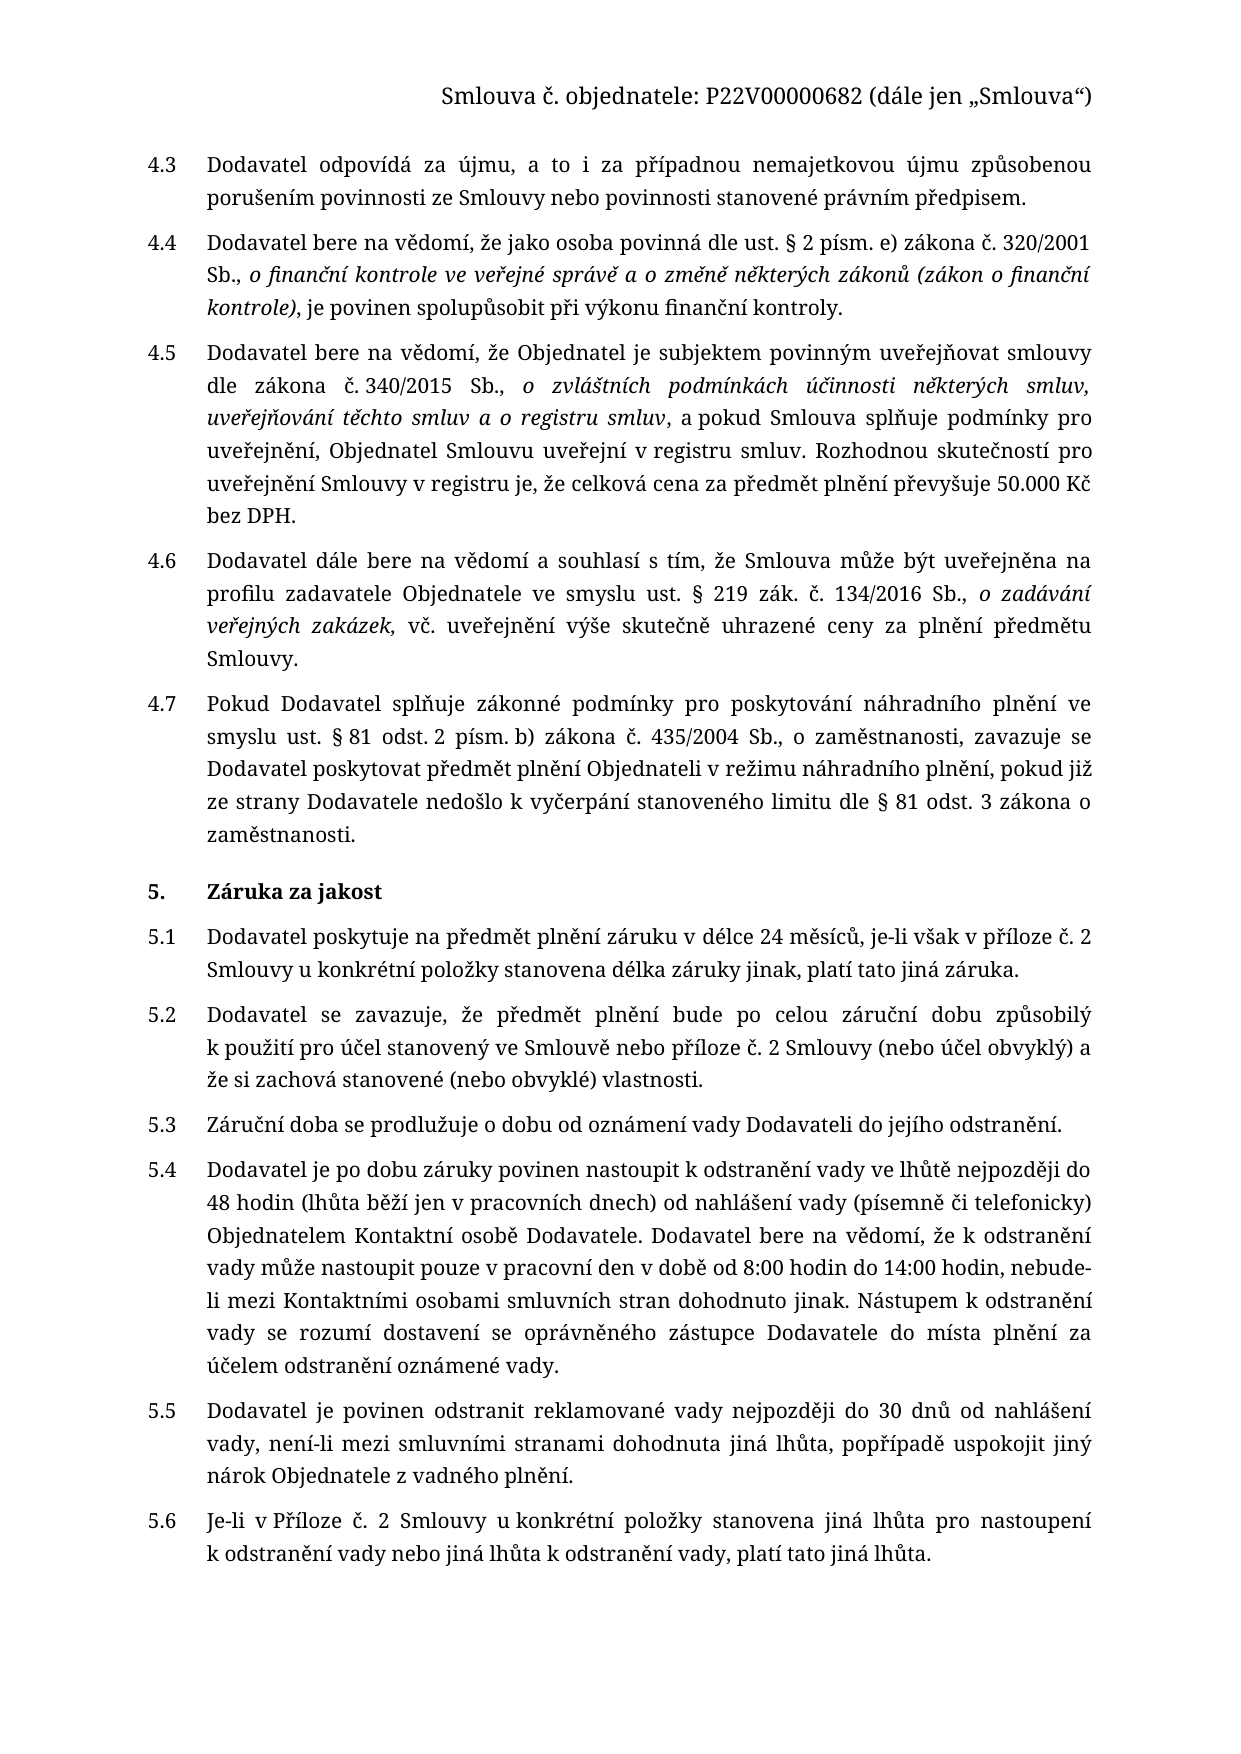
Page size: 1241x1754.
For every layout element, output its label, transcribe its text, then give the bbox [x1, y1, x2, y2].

list Je-li v Příloze č. 2 Smlouvy u konkrétní položky stanovena jiná lhůta pro nastoupení k odstranění vady nebo jiná lhůta k odstranění vady, platí tato jiná lhůta. [148, 1507, 1093, 1568]
list Dodavatel je povinen odstranit reklamované vady nejpozději do 30 dnů od nahlášení vady, není-li mezi smluvními stranami dohodnuta jiná lhůta, popřípadě uspokojit jiný nárok Objednatele z vadného plnění. [148, 1396, 1093, 1490]
list Dodavatel odpovídá za újmu, a to i za případnou nemajetkovou újmu způsobenou porušením povinnosti ze Smlouvy nebo povinnosti stanovené právním předpisem. [148, 150, 1093, 211]
list Dodavatel je po dobu záruky povinen nastoupit k odstranění vady ve lhůtě nejpozději do 48 hodin (lhůta běží jen v pracovních dnech) od nahlášení vady (písemně či telefonicky) Objednatelem Kontaktní osobě Dodavatele. Dodavatel bere na vědomí, že k odstranění vady může nastoupit pouze v pracovní den v době od 8:00 hodin do 14:00 hodin, nebude-li mezi Kontaktními osobami smluvních stran dohodnuto jinak. Nástupem k odstranění vady se rozumí dostavení se oprávněného zástupce Dodavatele do místa plnění za účelem odstranění oznámené vady. [148, 1156, 1093, 1379]
list Dodavatel bere na vědomí, že Objednatel je subjektem povinným uveřejňovat smlouvy dle zákona č. 340/2015 Sb., o zvláštních podmínkách účinnosti některých smluv, uveřejňování těchto smluv a o registru smluv, a pokud Smlouva splňuje podmínky pro uveřejnění, Objednatel Smlouvu uveřejní v registru smluv. Rozhodnou skutečností pro uveřejnění Smlouvy v registru je, že celková cena za předmět plnění převyšuje 50.000 Kč bez DPH. [148, 338, 1093, 530]
list Dodavatel poskytuje na předmět plnění záruku v délce 24 měsíců, je-li však v příloze č. 2 Smlouvy u konkrétní položky stanovena délka záruky jinak, platí tato jiná záruka. [148, 922, 1093, 983]
list Záruční doba se prodlužuje o dobu od oznámení vady Dodavateli do jejího odstranění. [148, 1110, 1093, 1139]
list Dodavatel bere na vědomí, že jako osoba povinná dle ust. § 2 písm. e) zákona č. 320/2001 Sb., o finanční kontrole ve veřejné správě a o změně některých zákonů (zákon o finanční kontrole), je povinen spolupůsobit při výkonu finanční kontroly. [148, 228, 1093, 322]
list Dodavatel dále bere na vědomí a souhlasí s tím, že Smlouva může být uveřejněna na profilu zadavatele Objednatele ve smyslu ust. § 219 zák. č. 134/2016 Sb., o zadávání veřejných zakázek, vč. uveřejnění výše skutečně uhrazené ceny za plnění předmětu Smlouvy. [148, 546, 1093, 673]
list Záruka za jakost [148, 877, 1093, 906]
list Dodavatel se zavazuje, že předmět plnění bude po celou záruční dobu způsobilý k použití pro účel stanovený ve Smlouvě nebo příloze č. 2 Smlouvy (nebo účel obvyklý) a že si zachová stanovené (nebo obvyklé) vlastnosti. [148, 1000, 1093, 1094]
list Pokud Dodavatel splňuje zákonné podmínky pro poskytování náhradního plnění ve smyslu ust. § 81 odst. 2 písm. b) zákona č. 435/2004 Sb., o zaměstnanosti, zavazuje se Dodavatel poskytovat předmět plnění Objednateli v režimu náhradního plnění, pokud již ze strany Dodavatele nedošlo k vyčerpání stanoveného limitu dle § 81 odst. 3 zákona o zaměstnanosti. [148, 689, 1093, 848]
